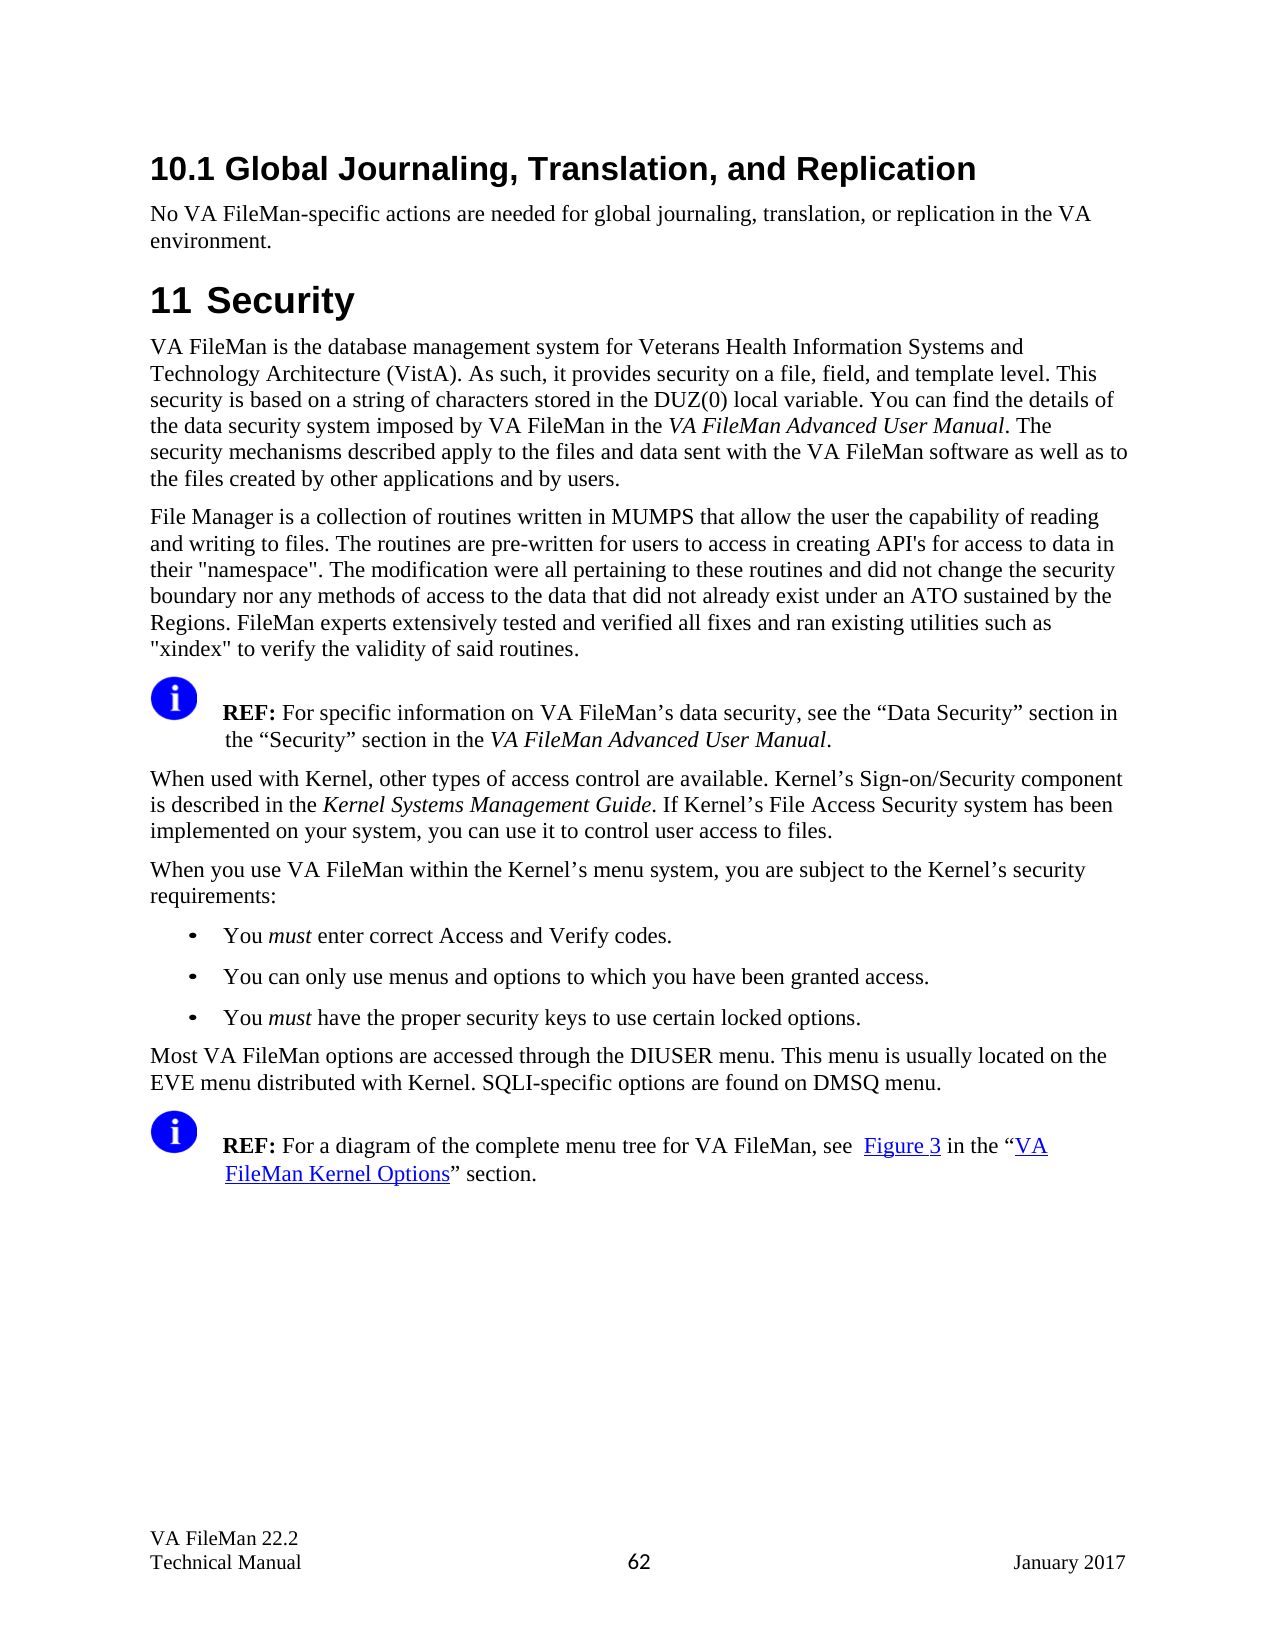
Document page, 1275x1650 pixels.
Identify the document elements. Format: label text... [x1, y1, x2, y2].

text 11 Security [150, 278, 1139, 321]
text VA FileMan is the database management system for Veterans Health Information Systems and Technology Architecture (VistA). As such, it provides security on a file, field, and template level. This security is based on a string of characters stored in the DUZ(0) local variable. You can find the details of the data security system imposed by VA FileMan in the VA FileMan Advanced User Manual. The [150, 334, 1117, 438]
text REF: For a diagram of the complete menu tree for VA FileMan, see Figure 3 in the “VA FileMan Kernel Options” section. [150, 1108, 1052, 1186]
text security mechanisms described apply to the files and data sent with the VA FileMan software as well as to the files created by other applications and by users. [150, 438, 1131, 491]
text 10.1 Global Journaling, Translation, and Replication [150, 149, 1139, 188]
text environment. [150, 227, 1139, 253]
text REF: For specific information on VA FileMan’s data security, see the “Data Security” section in the “Security” section in the VA FileMan Advanced User Manual. [150, 675, 1127, 752]
text • You can only use menus and options to which you have been granted access. [187, 963, 1139, 989]
text No VA FileMan-specific actions are needed for global journaling, translation, or replication in the VA [150, 200, 1139, 227]
picture [150, 674, 197, 721]
text When used with Kernel, other types of access control are available. Kernel’s Sign-on/Security component is described in the Kernel Systems Management Guide. If Kernel’s File Access Security system has been implemented on your system, you can use it to control user access to files. [150, 765, 1126, 844]
text Most VA FileMan options are accessed through the DIUSER menu. This menu is usually located on the [150, 1043, 1139, 1069]
picture [150, 1108, 197, 1155]
text When you use VA FileMan within the Kernel’s menu system, you are subject to the Kernel’s security requirements: [150, 856, 1089, 909]
text • You must enter correct Access and Verify codes. [187, 923, 1139, 949]
text EVE menu distributed with Kernel. SQLI-specific options are found on DMSQ menu. [150, 1069, 1139, 1095]
text • You must have the proper security keys to use certain locked options. [187, 1004, 1139, 1030]
text File Manager is a collection of routines written in MUMPS that allow the user the capability of reading and writing to files. The routines are pre-written for users to access in creating API's for access to data in their "namespace". The modification were all pertaining to these routines and did not change the security boundary nor any methods of access to the data that did not already exist under an ATO sustained by the Regions. FileMan experts extensively tested and verified all fixes and ran existing utilities such as "xindex" to verify the validity of said routines. [150, 503, 1118, 661]
